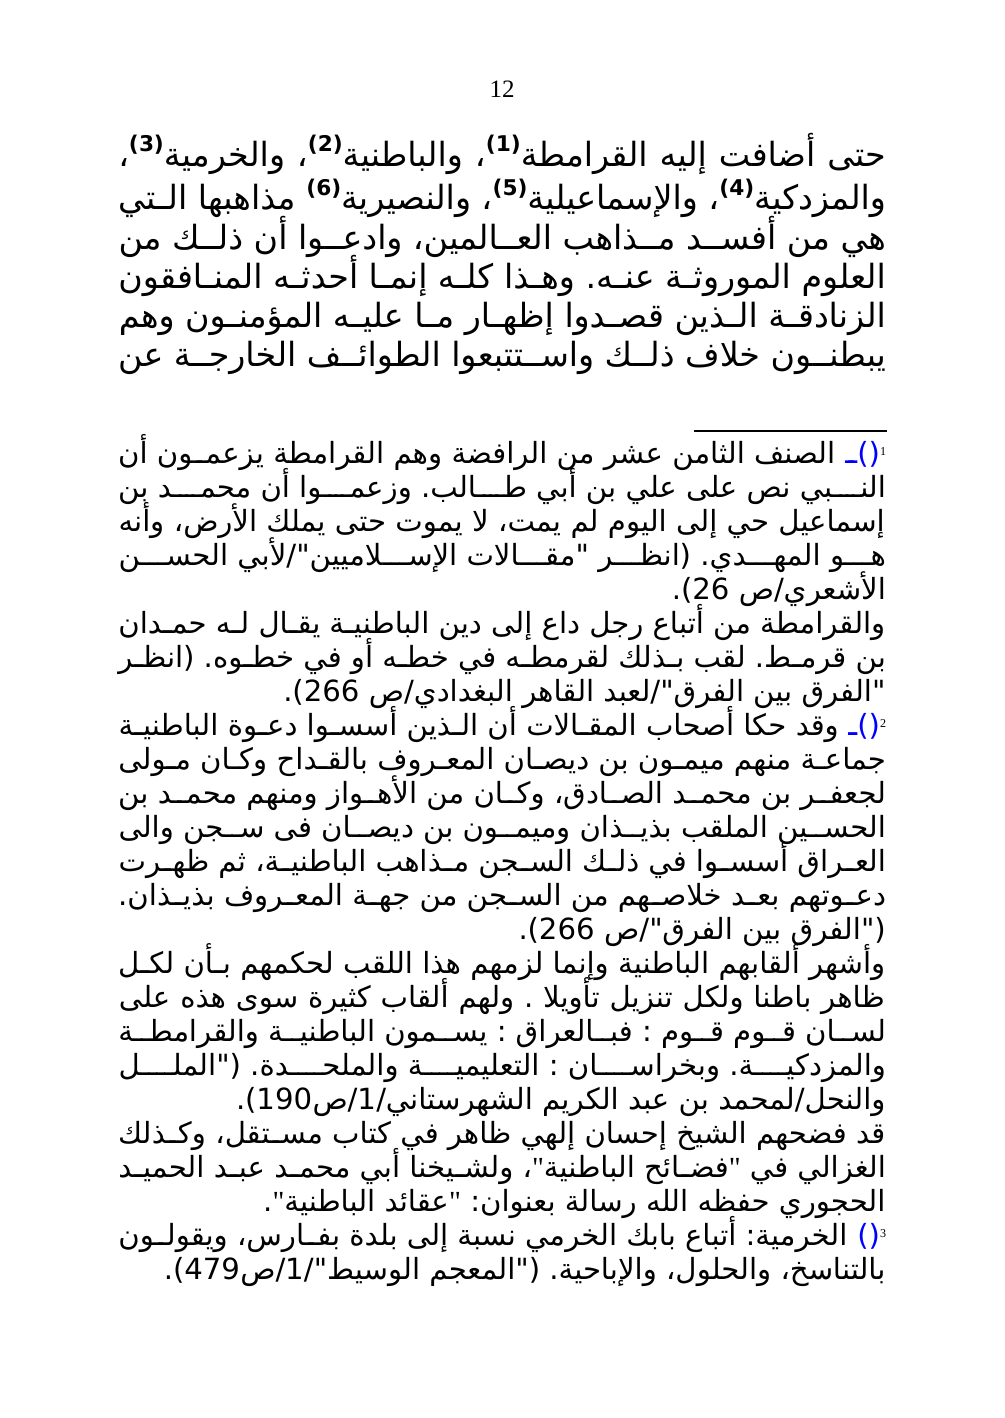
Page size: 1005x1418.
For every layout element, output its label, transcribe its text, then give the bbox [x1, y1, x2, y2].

text والمقصود هنا أنه قد كذب على علي بن أبي طالب من أنواع الكذب الذي لا يجوز نسبتها إلى أقل المؤمنين، حتى أضافت إليه القرامطة()، والباطنية()، والخرمية()، والمزدكية()، والإسماعيلية()، والنصيرية() مذاهبها التي هي من أفسد مذاهب العالمين، وادعوا أن ذلك من العلوم الموروثة عنه. وهذا كله إنما أحدثه المنافقون الزنادقة الذين قصدوا إظهار ما عليه المؤمنون وهم يبطنون خلاف ذلك واستتبعوا الطوائف الخارجة عن الشرائع، وكان لهم دول، وجرى على المؤمنين منهم فتن. ("مجموع الفتاوى"/35 /ص184-186). [118, 131, 886, 374]
